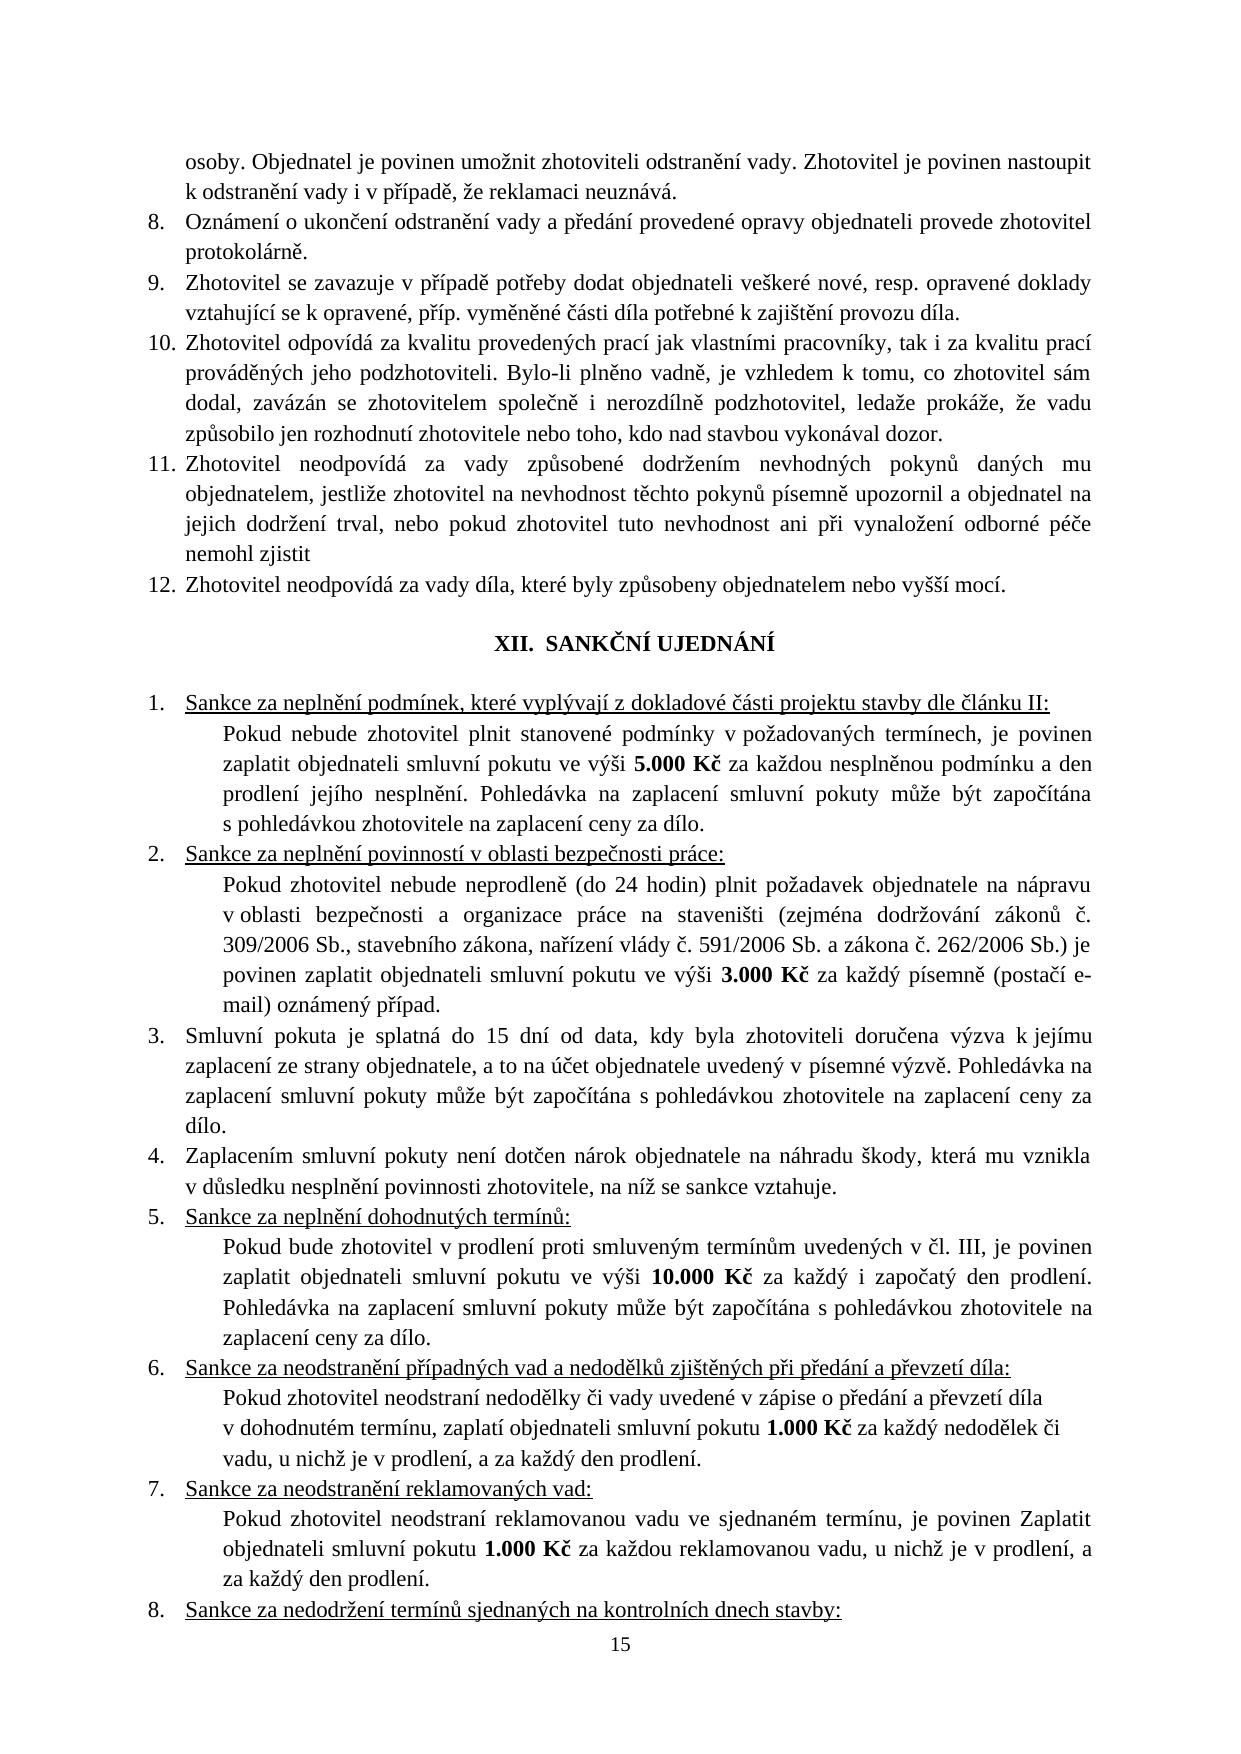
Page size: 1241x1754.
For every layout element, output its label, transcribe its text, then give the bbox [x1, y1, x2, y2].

list Oznámení o ukončení odstranění vady a předání provedené opravy objednateli provede zhotovitel protokolárně. [148, 208, 1092, 265]
list Pokud nebude zhotovitel plnit stanovené podmínky v požadovaných termínech, je povinen zaplatit objednateli smluvní pokutu ve výši 5.000 Kč za každou nesplněnou podmínku a den prodlení jejího nesplnění. Pohledávka na zaplacení smluvní pokuty může být započítána s pohledávkou zhotovitele na zaplacení ceny za dílo. [223, 719, 1092, 837]
list Pokud zhotovitel nebude neprodleně (do 24 hodin) plnit požadavek objednatele na nápravu v oblasti bezpečnosti a organizace práce na staveništi (zejména dodržování zákonů č. 309/2006 Sb., stavebního zákona, nařízení vlády č. 591/2006 Sb. a zákona č. 262/2006 Sb.) je povinen zaplatit objednateli smluvní pokutu ve výši 3.000 Kč za každý písemně (postačí e-mail) oznámený případ. [223, 871, 1092, 1018]
list Sankce za neodstranění reklamovaných vad: [148, 1475, 1092, 1501]
list Smluvní pokuta je splatná do 15 dní od data, kdy byla zhotoviteli doručena výzva k jejímu zaplacení ze strany objednatele, a to na účet objednatele uvedený v písemné výzvě. Pohledávka na zaplacení smluvní pokuty může být započítána s pohledávkou zhotovitele na zaplacení ceny za dílo. [148, 1022, 1092, 1139]
list Sankce za neplnění povinností v oblasti bezpečnosti práce: [148, 840, 1092, 867]
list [148, 148, 1092, 204]
list Sankce za neodstranění případných vad a nedodělků zjištěných při předání a převzetí díla: [148, 1354, 1092, 1380]
list Sankce za neplnění podmínek, které vyplývají z dokladové části projektu stavby dle článku II: [148, 689, 1092, 716]
list Zaplacením smluvní pokuty není dotčen nárok objednatele na náhradu škody, která mu vznikla v důsledku nesplnění povinnosti zhotovitele, na níž se sankce vztahuje. [148, 1142, 1092, 1199]
list Zhotovitel se zavazuje v případě potřeby dodat objednateli veškeré nové, resp. opravené doklady vztahující se k opravené, příp. vyměněné části díla potřebné k zajištění provozu díla. [148, 268, 1092, 325]
list Zhotovitel neodpovídá za vady způsobené dodržením nevhodných pokynů daných mu objednatelem, jestliže zhotovitel na nevhodnost těchto pokynů písemně upozornil a objednatel na jejich dodržení trval, nebo pokud zhotovitel tuto nevhodnost ani při vynaložení odborné péče nemohl zjistit [148, 450, 1092, 567]
list Pokud zhotovitel neodstraní reklamovanou vadu ve sjednaném termínu, je povinen Zaplatit objednateli smluvní pokutu 1.000 Kč za každou reklamovanou vadu, u nichž je v prodlení, a za každý den prodlení. [223, 1505, 1092, 1592]
list Sankce za nedodržení termínů sjednaných na kontrolních dnech stavby: [148, 1596, 1092, 1622]
list Zhotovitel neodpovídá za vady díla, které byly způsobeny objednatelem nebo vyšší mocí. [148, 571, 1092, 597]
list Pokud zhotovitel neodstraní nedodělky či vady uvedené v zápise o předání a převzetí díla v dohodnutém termínu, zaplatí objednateli smluvní pokutu 1.000 Kč za každý nedodělek či vadu, u nichž je v prodlení, a za každý den prodlení. [223, 1384, 1092, 1471]
text XII. SANKČNÍ UJEDNÁNÍ [148, 630, 1092, 656]
list Sankce za neplnění dohodnutých termínů: [148, 1203, 1092, 1229]
list Zhotovitel odpovídá za kvalitu provedených prací jak vlastními pracovníky, tak i za kvalitu prací prováděných jeho podzhotoviteli. Bylo-li plněno vadně, je vzhledem k tomu, co zhotovitel sám dodal, zavázán se zhotovitelem společně i nerozdílně podzhotovitel, ledaže prokáže, že vadu způsobilo jen rozhodnutí zhotovitele nebo toho, kdo nad stavbou vykonával dozor. [148, 329, 1092, 446]
list Pokud bude zhotovitel v prodlení proti smluveným termínům uvedených v čl. III, je povinen zaplatit objednateli smluvní pokutu ve výši 10.000 Kč za každý i započatý den prodlení. Pohledávka na zaplacení smluvní pokuty může být započítána s pohledávkou zhotovitele na zaplacení ceny za dílo. [223, 1233, 1092, 1350]
